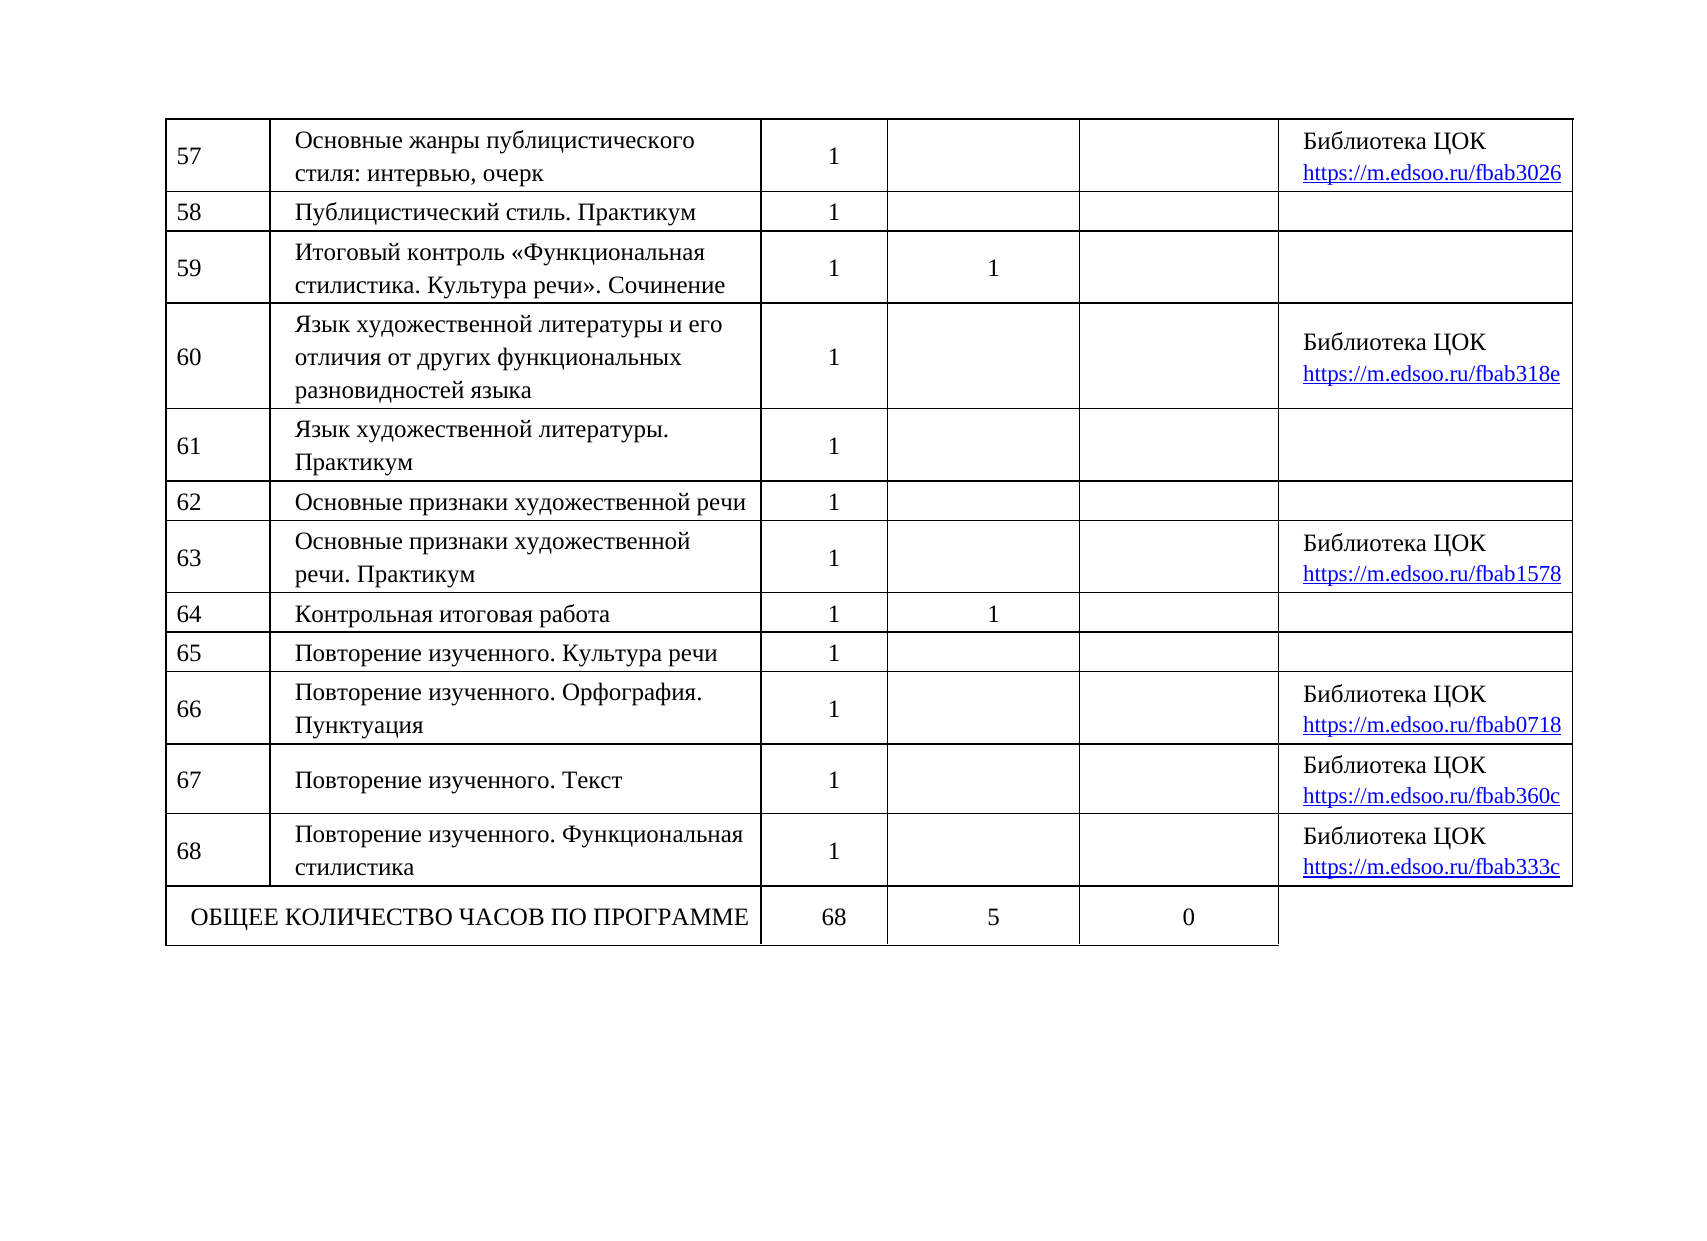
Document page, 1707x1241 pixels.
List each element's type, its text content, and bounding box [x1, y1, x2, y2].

table_cell [1080, 482, 1278, 519]
table_cell [888, 304, 1079, 408]
table_cell 68 [167, 814, 269, 885]
table_cell 1 [762, 482, 887, 519]
table_cell [1080, 521, 1278, 592]
table_cell [888, 672, 1079, 743]
table_cell Основные признаки художественной речи [271, 482, 760, 519]
table_cell [1080, 593, 1278, 631]
table_cell ОБЩЕЕ КОЛИЧЕСТВО ЧАСОВ ПО ПРОГРАММЕ [167, 887, 760, 944]
table_cell 65 [167, 633, 269, 671]
table_cell 63 [167, 521, 269, 592]
table_cell 64 [167, 593, 269, 631]
table_cell [1279, 593, 1572, 631]
table_cell Библиотека ЦОК https://m.edsoo.ru/fbab333c [1279, 814, 1572, 885]
table_cell 68 [762, 887, 887, 944]
table_cell Контрольная итоговая работа [271, 593, 760, 631]
table_cell 1 [888, 232, 1079, 302]
table_cell 1 [762, 745, 887, 813]
table_cell [1080, 672, 1278, 743]
table_cell [1279, 633, 1572, 671]
table_cell 1 [762, 304, 887, 408]
table_cell 0 [1080, 887, 1278, 944]
table_cell Основные признаки художественной речи. Практикум [271, 521, 760, 592]
table_cell 1 [762, 672, 887, 743]
table_cell 58 [167, 192, 269, 230]
table_cell [1080, 232, 1278, 302]
table_cell 60 [167, 304, 269, 408]
table_cell [1080, 304, 1278, 408]
table_cell Библиотека ЦОК https://m.edsoo.ru/fbab3026 [1279, 120, 1572, 191]
table_cell [1279, 232, 1572, 302]
table_cell 62 [167, 482, 269, 519]
table_cell [888, 482, 1079, 519]
table_cell [1080, 633, 1278, 671]
table_cell [1080, 814, 1278, 885]
table_cell [1279, 409, 1572, 480]
table_cell Итоговый контроль «Функциональная стилистика. Культура речи». Сочинение [271, 232, 760, 302]
table_cell [1080, 409, 1278, 480]
table_cell 1 [762, 192, 887, 230]
table_cell Повторение изученного. Функциональная стилистика [271, 814, 760, 885]
table_cell 1 [762, 633, 887, 671]
table_cell 5 [888, 887, 1079, 944]
table_cell 59 [167, 232, 269, 302]
table_cell 61 [167, 409, 269, 480]
table_cell [888, 409, 1079, 480]
table_cell 1 [762, 120, 887, 191]
table_cell 67 [167, 745, 269, 813]
table_cell Библиотека ЦОК https://m.edsoo.ru/fbab0718 [1279, 672, 1572, 743]
table_cell 1 [762, 232, 887, 302]
table_cell Повторение изученного. Орфография. Пунктуация [271, 672, 760, 743]
table_cell Публицистический стиль. Практикум [271, 192, 760, 230]
table_cell [1080, 120, 1278, 191]
table_cell 1 [762, 409, 887, 480]
table_cell 1 [762, 593, 887, 631]
table_cell Язык художественной литературы и его отличия от других функциональных разновидностей языка [271, 304, 760, 408]
table_cell [888, 633, 1079, 671]
table_cell Язык художественной литературы. Практикум [271, 409, 760, 480]
table_cell Повторение изученного. Культура речи [271, 633, 760, 671]
table_cell [888, 120, 1079, 191]
table_cell 1 [762, 814, 887, 885]
table_cell [888, 814, 1079, 885]
table_cell 57 [167, 120, 269, 191]
table_cell [1279, 482, 1572, 519]
table_cell [888, 745, 1079, 813]
table_cell Повторение изученного. Текст [271, 745, 760, 813]
table_cell [888, 521, 1079, 592]
table_cell [1080, 192, 1278, 230]
table_cell 1 [888, 593, 1079, 631]
table_cell Основные жанры публицистического стиля: интервью, очерк [271, 120, 760, 191]
table_cell [1279, 192, 1572, 230]
table_cell 66 [167, 672, 269, 743]
table_cell Библиотека ЦОК https://m.edsoo.ru/fbab360c [1279, 745, 1572, 813]
table_cell 1 [762, 521, 887, 592]
table_cell [1080, 745, 1278, 813]
table_cell Библиотека ЦОК https://m.edsoo.ru/fbab318e [1279, 304, 1572, 408]
table_cell [888, 192, 1079, 230]
table_cell Библиотека ЦОК https://m.edsoo.ru/fbab1578 [1279, 521, 1572, 592]
